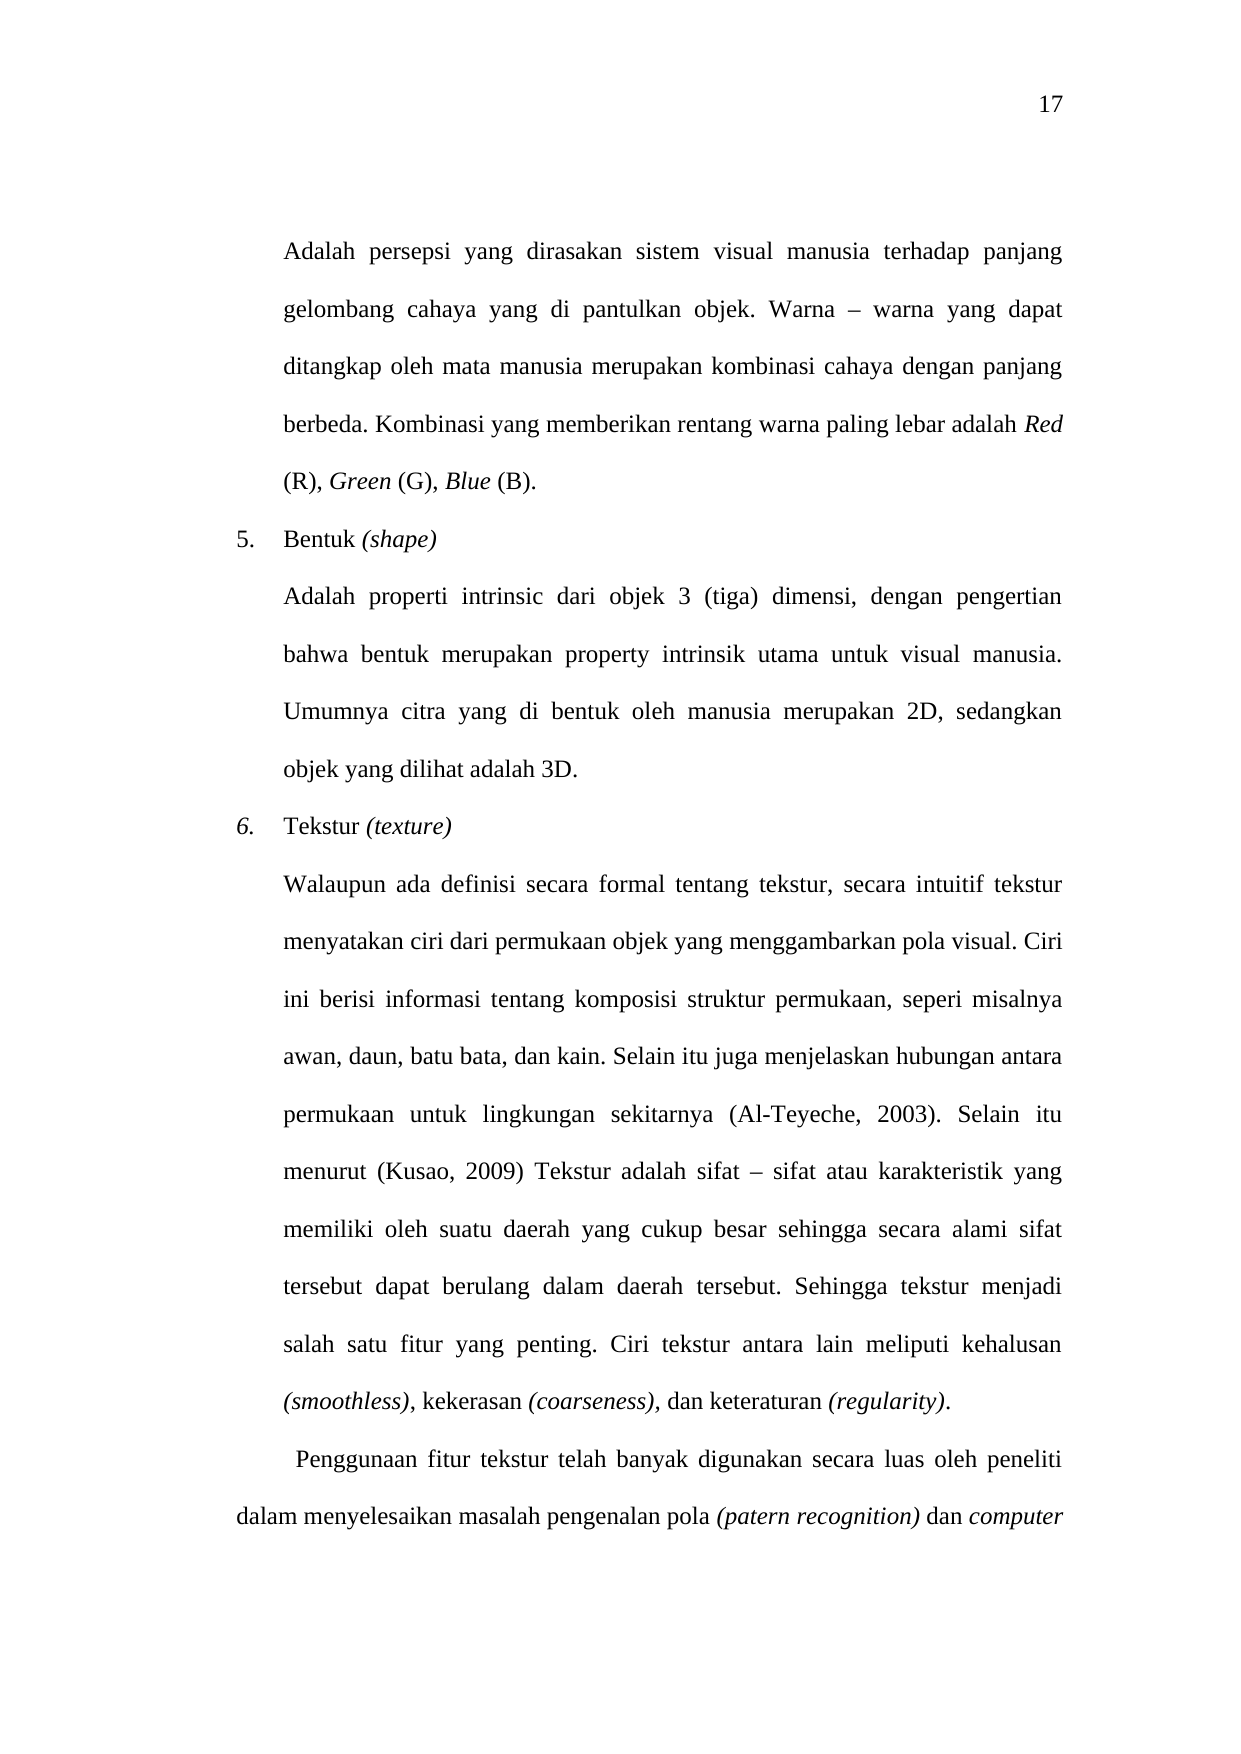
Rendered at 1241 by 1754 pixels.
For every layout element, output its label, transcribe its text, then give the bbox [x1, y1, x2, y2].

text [236, 1444, 1063, 1530]
list Adalah persepsi yang dirasakan sistem visual manusia terhadap panjang gelombang cahaya yang di pantulkan objek. Warna – warna yang dapat ditangkap oleh mata manusia merupakan kombinasi cahaya dengan panjang berbeda. Kombinasi yang memberikan rentang warna paling lebar adalah Red (R), Green (G), Blue (B). [283, 236, 1063, 495]
list Adalah properti intrinsic dari objek 3 (tiga) dimensi, dengan pengertian bahwa bentuk merupakan property intrinsik utama untuk visual manusia. Umumnya citra yang di bentuk oleh manusia merupakan 2D, sedangkan objek yang dilihat adalah 3D. [283, 581, 1063, 782]
list Tekstur (texture) [236, 811, 1063, 840]
list Bentuk (shape) [236, 524, 1063, 552]
list Walaupun ada definisi secara formal tentang tekstur, secara intuitif tekstur menyatakan ciri dari permukaan objek yang menggambarkan pola visual. Ciri ini berisi informasi tentang komposisi struktur permukaan, seperi misalnya awan, daun, batu bata, dan kain. Selain itu juga menjelaskan hubungan antara permukaan untuk lingkungan sekitarnya (Al-Teyeche, 2003). Selain itu menurut (Kusao, 2009) Tekstur adalah sifat – sifat atau karakteristik yang memiliki oleh suatu daerah yang cukup besar sehingga secara alami sifat tersebut dapat berulang dalam daerah tersebut. Sehingga tekstur menjadi salah satu fitur yang penting. Ciri tekstur antara lain meliputi kehalusan (smoothless), kekerasan (coarseness), dan keteraturan (regularity). [283, 869, 1063, 1415]
